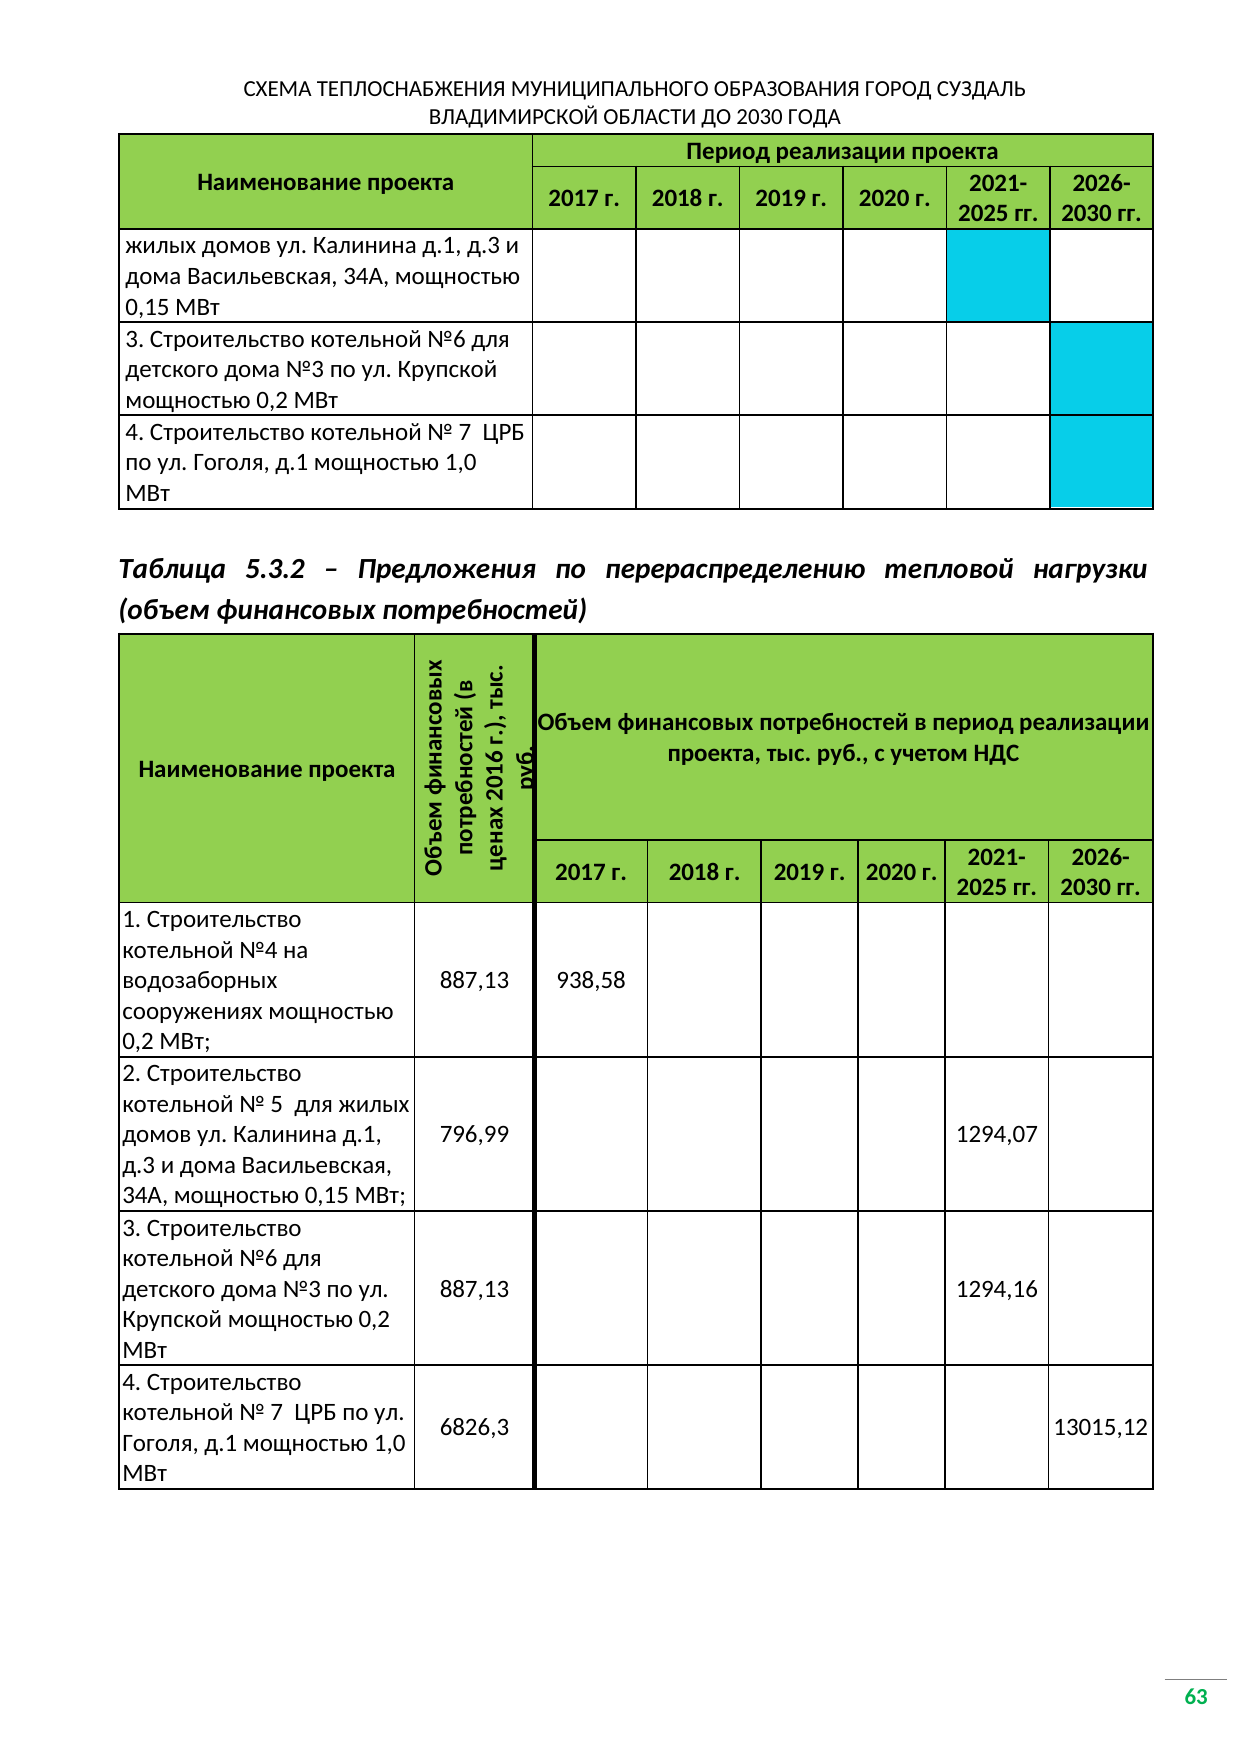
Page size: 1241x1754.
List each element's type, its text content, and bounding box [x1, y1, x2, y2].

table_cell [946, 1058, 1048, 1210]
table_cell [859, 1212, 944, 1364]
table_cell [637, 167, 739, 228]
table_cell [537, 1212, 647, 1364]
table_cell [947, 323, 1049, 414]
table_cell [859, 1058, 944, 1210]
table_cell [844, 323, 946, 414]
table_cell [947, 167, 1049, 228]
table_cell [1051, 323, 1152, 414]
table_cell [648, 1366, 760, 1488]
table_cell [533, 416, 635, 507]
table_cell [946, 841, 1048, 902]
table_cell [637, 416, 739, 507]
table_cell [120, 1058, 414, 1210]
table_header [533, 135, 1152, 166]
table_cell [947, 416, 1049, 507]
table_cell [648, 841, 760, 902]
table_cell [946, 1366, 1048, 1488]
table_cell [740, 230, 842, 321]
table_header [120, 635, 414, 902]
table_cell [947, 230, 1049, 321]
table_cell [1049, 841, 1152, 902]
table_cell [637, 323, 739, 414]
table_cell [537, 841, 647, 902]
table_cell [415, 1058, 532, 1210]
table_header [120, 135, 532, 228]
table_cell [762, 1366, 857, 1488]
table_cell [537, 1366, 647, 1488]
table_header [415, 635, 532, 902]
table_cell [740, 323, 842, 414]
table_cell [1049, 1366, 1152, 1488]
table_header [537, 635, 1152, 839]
text Таблица 5.3.2 – Предложения по перераспределению тепловой нагрузки (объем финансовых потребностей) [118, 551, 1152, 627]
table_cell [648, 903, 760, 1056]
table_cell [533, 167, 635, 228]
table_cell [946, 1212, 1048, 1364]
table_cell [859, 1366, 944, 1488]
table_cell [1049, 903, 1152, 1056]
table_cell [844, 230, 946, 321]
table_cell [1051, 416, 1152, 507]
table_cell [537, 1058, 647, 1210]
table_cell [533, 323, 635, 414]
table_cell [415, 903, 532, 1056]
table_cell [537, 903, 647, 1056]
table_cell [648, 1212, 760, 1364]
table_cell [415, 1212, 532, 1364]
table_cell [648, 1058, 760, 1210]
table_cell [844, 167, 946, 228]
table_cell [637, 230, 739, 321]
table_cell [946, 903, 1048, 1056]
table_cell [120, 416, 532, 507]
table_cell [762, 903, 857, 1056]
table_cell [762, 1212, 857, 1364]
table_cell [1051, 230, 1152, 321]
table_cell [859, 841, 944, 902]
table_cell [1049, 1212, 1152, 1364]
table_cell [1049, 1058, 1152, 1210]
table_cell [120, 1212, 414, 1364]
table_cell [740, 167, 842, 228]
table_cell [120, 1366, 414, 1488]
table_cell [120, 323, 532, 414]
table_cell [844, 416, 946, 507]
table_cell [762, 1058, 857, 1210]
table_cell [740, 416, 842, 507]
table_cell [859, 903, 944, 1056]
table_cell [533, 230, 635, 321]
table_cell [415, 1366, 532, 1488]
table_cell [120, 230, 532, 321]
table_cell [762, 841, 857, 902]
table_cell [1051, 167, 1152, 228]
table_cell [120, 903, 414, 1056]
